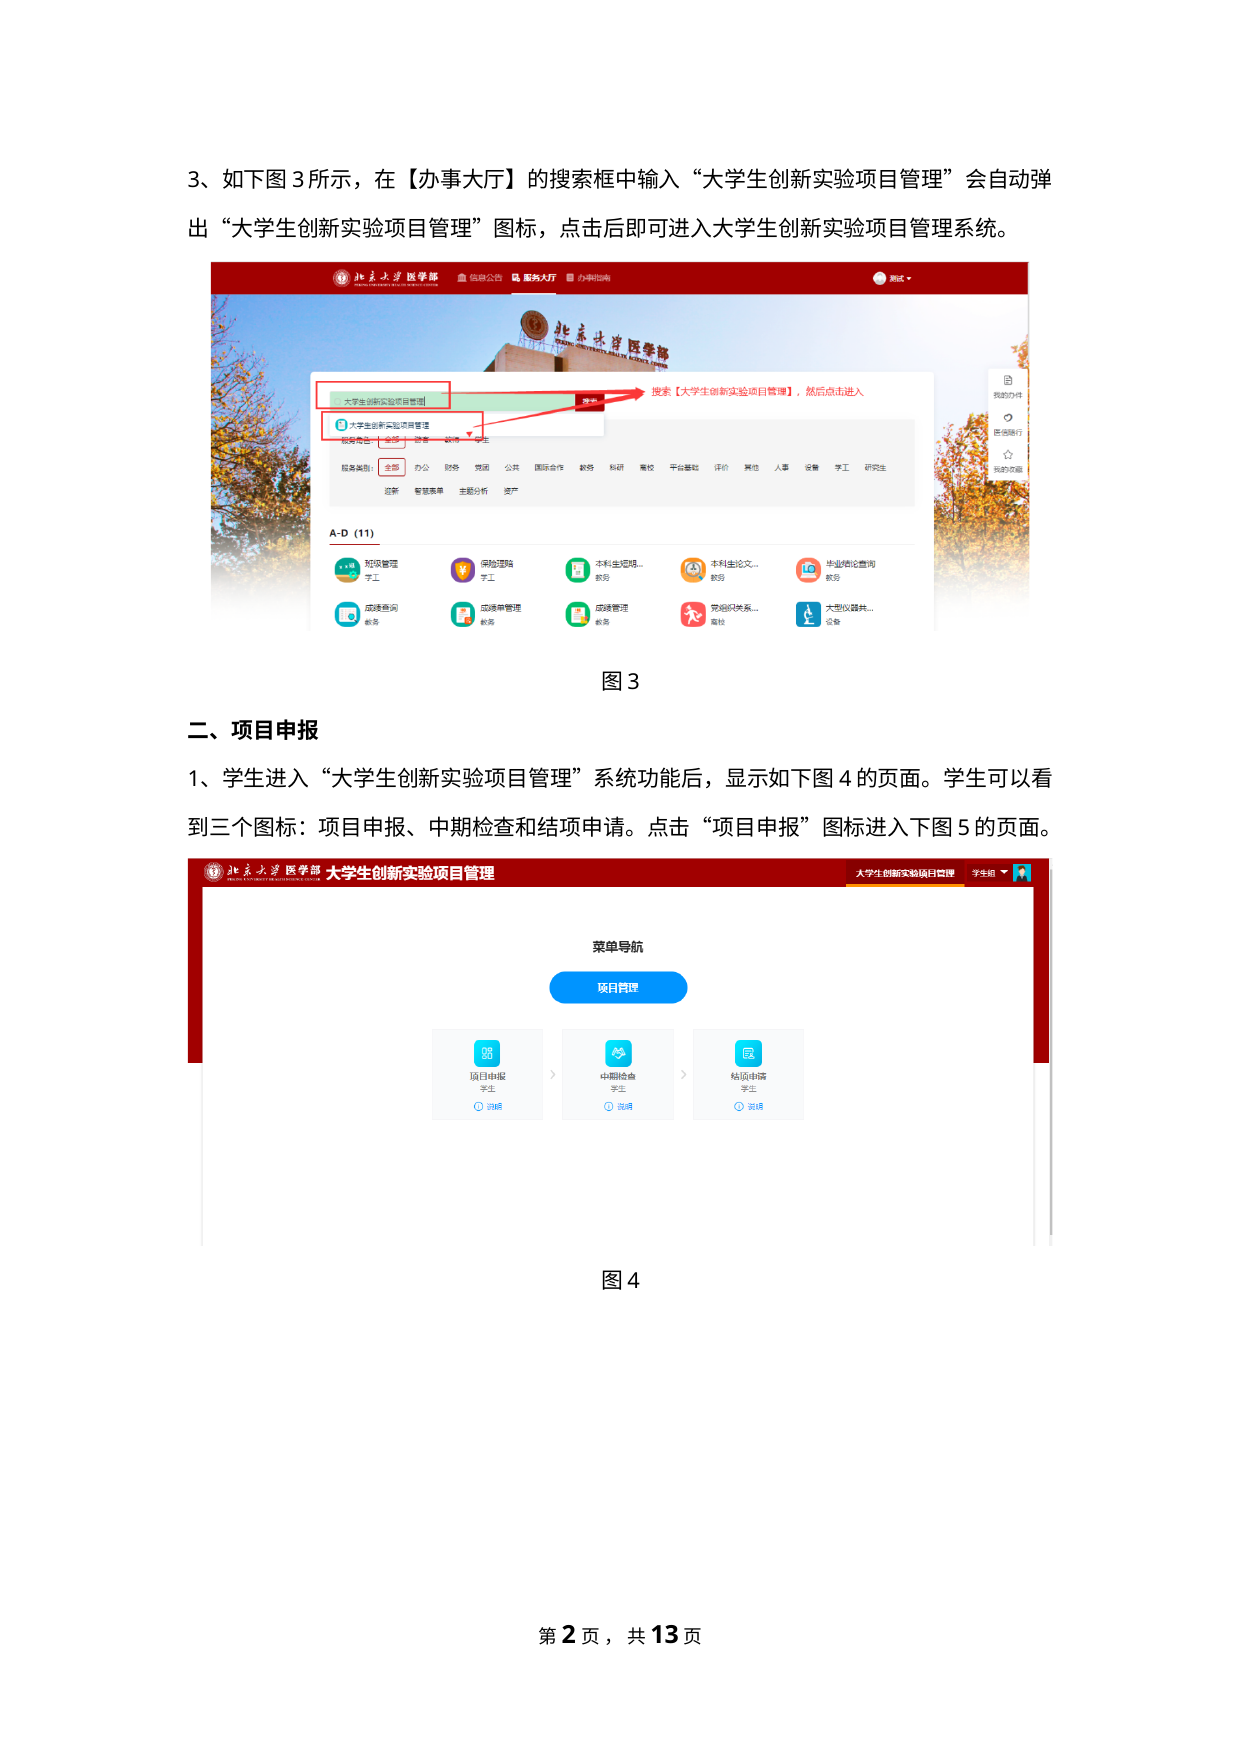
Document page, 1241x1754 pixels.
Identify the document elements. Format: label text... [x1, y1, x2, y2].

text 图3 [187, 664, 1053, 696]
picture [187, 857, 1053, 1246]
text 图4 [187, 1263, 1053, 1295]
picture [210, 259, 1030, 631]
text 1、学生进入“大学生创新实验项目管理”系统功能后，显示如下图4的页面。学生可以看到三个图标：项目申报、中期检查和结项申请。点击“项目申报”图标进入下图5的页面。 [187, 761, 1053, 842]
subtitle 二、项目申报 [187, 712, 1053, 745]
text 3、如下图3所示，在【办事大厅】的搜索框中输入“大学生创新实验项目管理”会自动弹出“大学生创新实验项目管理”图标，点击后即可进入大学生创新实验项目管理系统。 [187, 162, 1053, 243]
